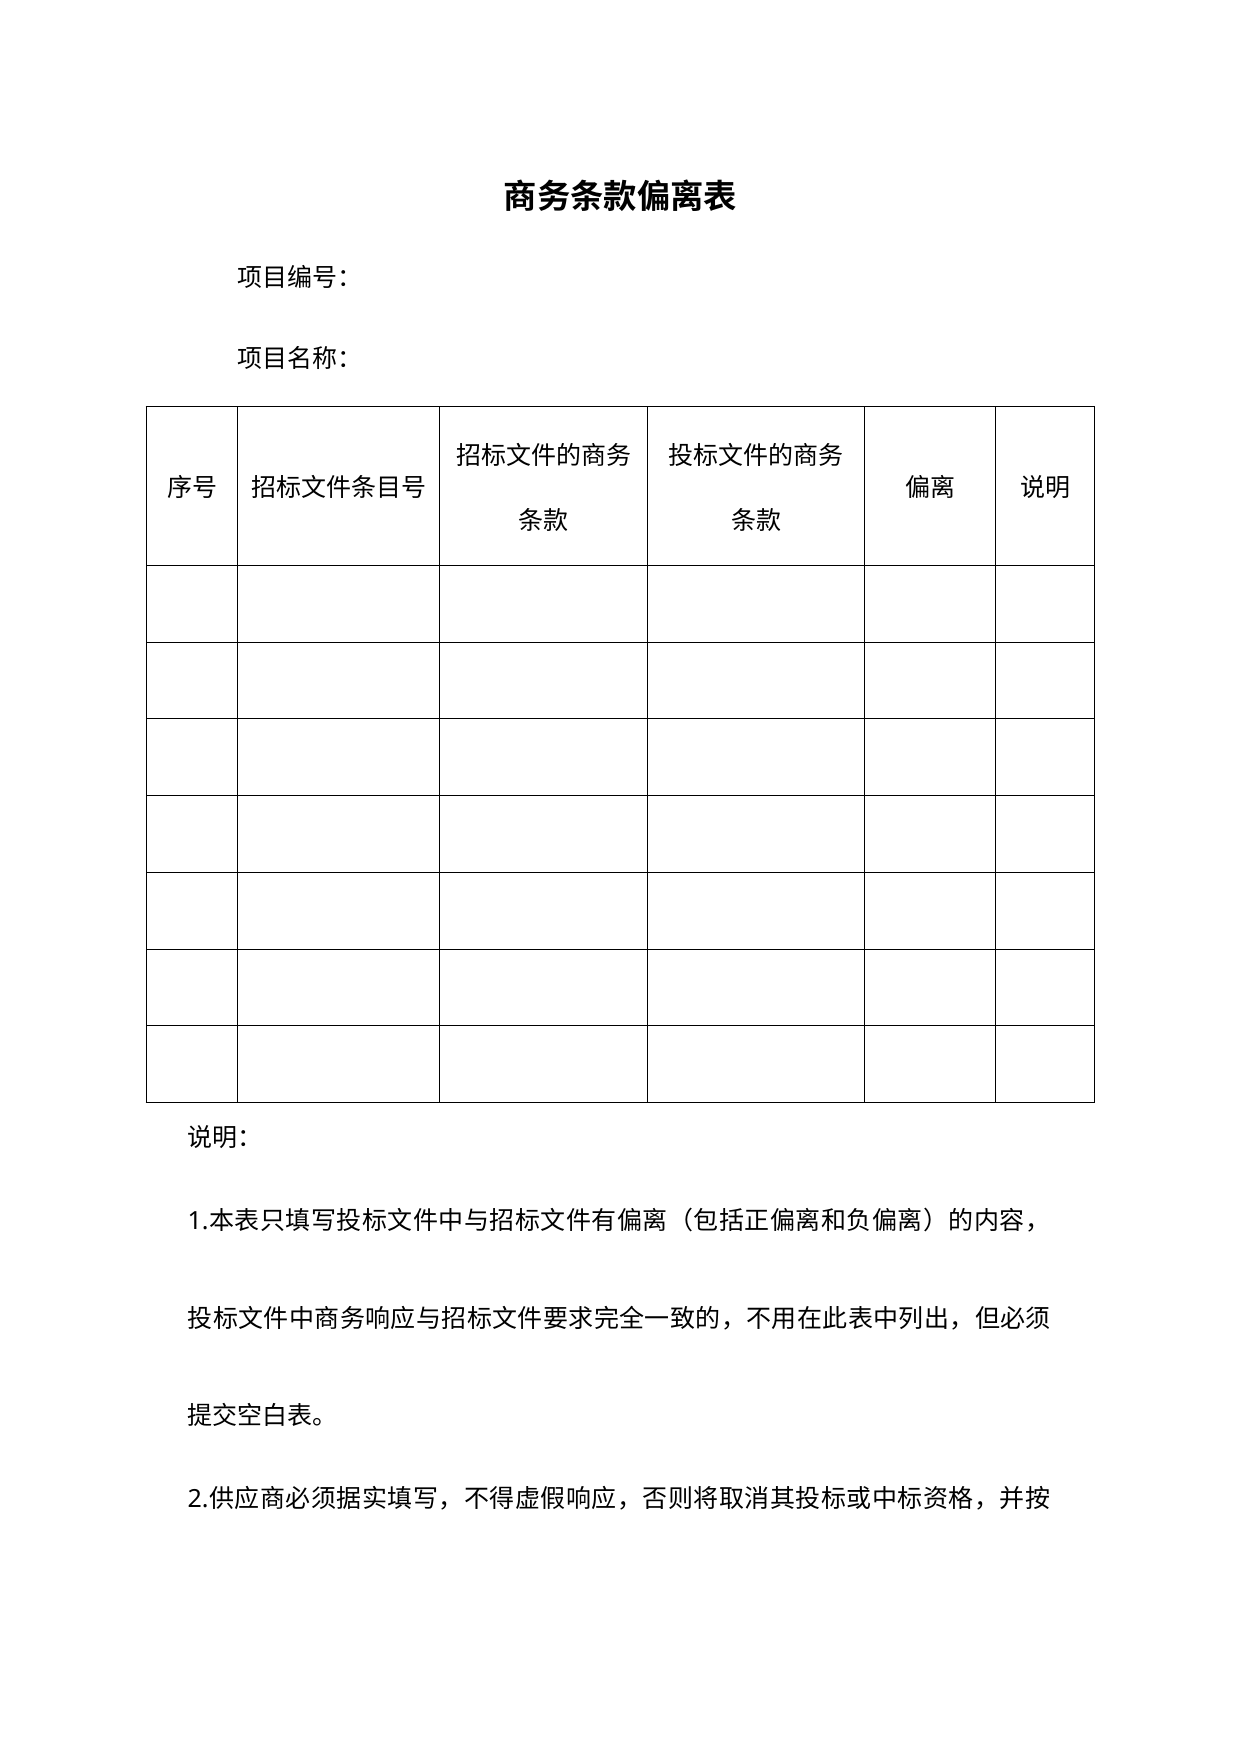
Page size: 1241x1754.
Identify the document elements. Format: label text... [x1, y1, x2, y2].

table_cell [648, 873, 864, 949]
table_cell [147, 1026, 237, 1102]
table_cell [865, 566, 995, 642]
table_cell [996, 796, 1094, 872]
text 说明： [187, 1103, 1053, 1168]
table_cell [996, 719, 1094, 795]
table_cell [238, 719, 439, 795]
table_header 招标文件条目号 [238, 407, 439, 565]
table_cell [648, 566, 864, 642]
table_cell [865, 1026, 995, 1102]
table_cell [648, 643, 864, 718]
text 商务条款偏离表 [187, 162, 1053, 227]
table_cell [996, 873, 1094, 949]
table_cell [440, 719, 647, 795]
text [187, 1464, 1053, 1529]
table_header 投标文件的商务条款 [648, 407, 864, 565]
table_cell [996, 1026, 1094, 1102]
table_cell [147, 873, 237, 949]
table_cell [996, 950, 1094, 1025]
table_cell [147, 719, 237, 795]
table_cell [440, 950, 647, 1025]
table_cell [238, 643, 439, 718]
table_cell [440, 566, 647, 642]
table_cell [648, 1026, 864, 1102]
table_cell [238, 566, 439, 642]
table_cell [648, 796, 864, 872]
table_header 序号 [147, 407, 237, 565]
table_cell [147, 796, 237, 872]
table_cell [996, 566, 1094, 642]
text 项目名称： [187, 324, 1053, 389]
table_cell [865, 643, 995, 718]
table_cell [147, 566, 237, 642]
table_cell [865, 796, 995, 872]
table_cell [440, 1026, 647, 1102]
table_cell [440, 796, 647, 872]
table_header 说明 [996, 407, 1094, 565]
table_cell [440, 873, 647, 949]
table_cell [648, 719, 864, 795]
table_cell [238, 1026, 439, 1102]
table_cell [238, 873, 439, 949]
table_cell [996, 643, 1094, 718]
table_cell [865, 873, 995, 949]
table_cell [238, 950, 439, 1025]
table_header 偏离 [865, 407, 995, 565]
text 1.本表只填写投标文件中与招标文件有偏离（包括正偏离和负偏离）的内容，投标文件中商务响应与招标文件要求完全一致的，不用在此表中列出，但必须提交空白表。 [187, 1186, 1053, 1446]
table_cell [147, 950, 237, 1025]
text 项目编号： [187, 243, 1053, 308]
table_cell [238, 796, 439, 872]
table_cell [865, 950, 995, 1025]
table_cell [147, 643, 237, 718]
table_cell [440, 643, 647, 718]
table_header 招标文件的商务条款 [440, 407, 647, 565]
table_cell [865, 719, 995, 795]
table_cell [648, 950, 864, 1025]
